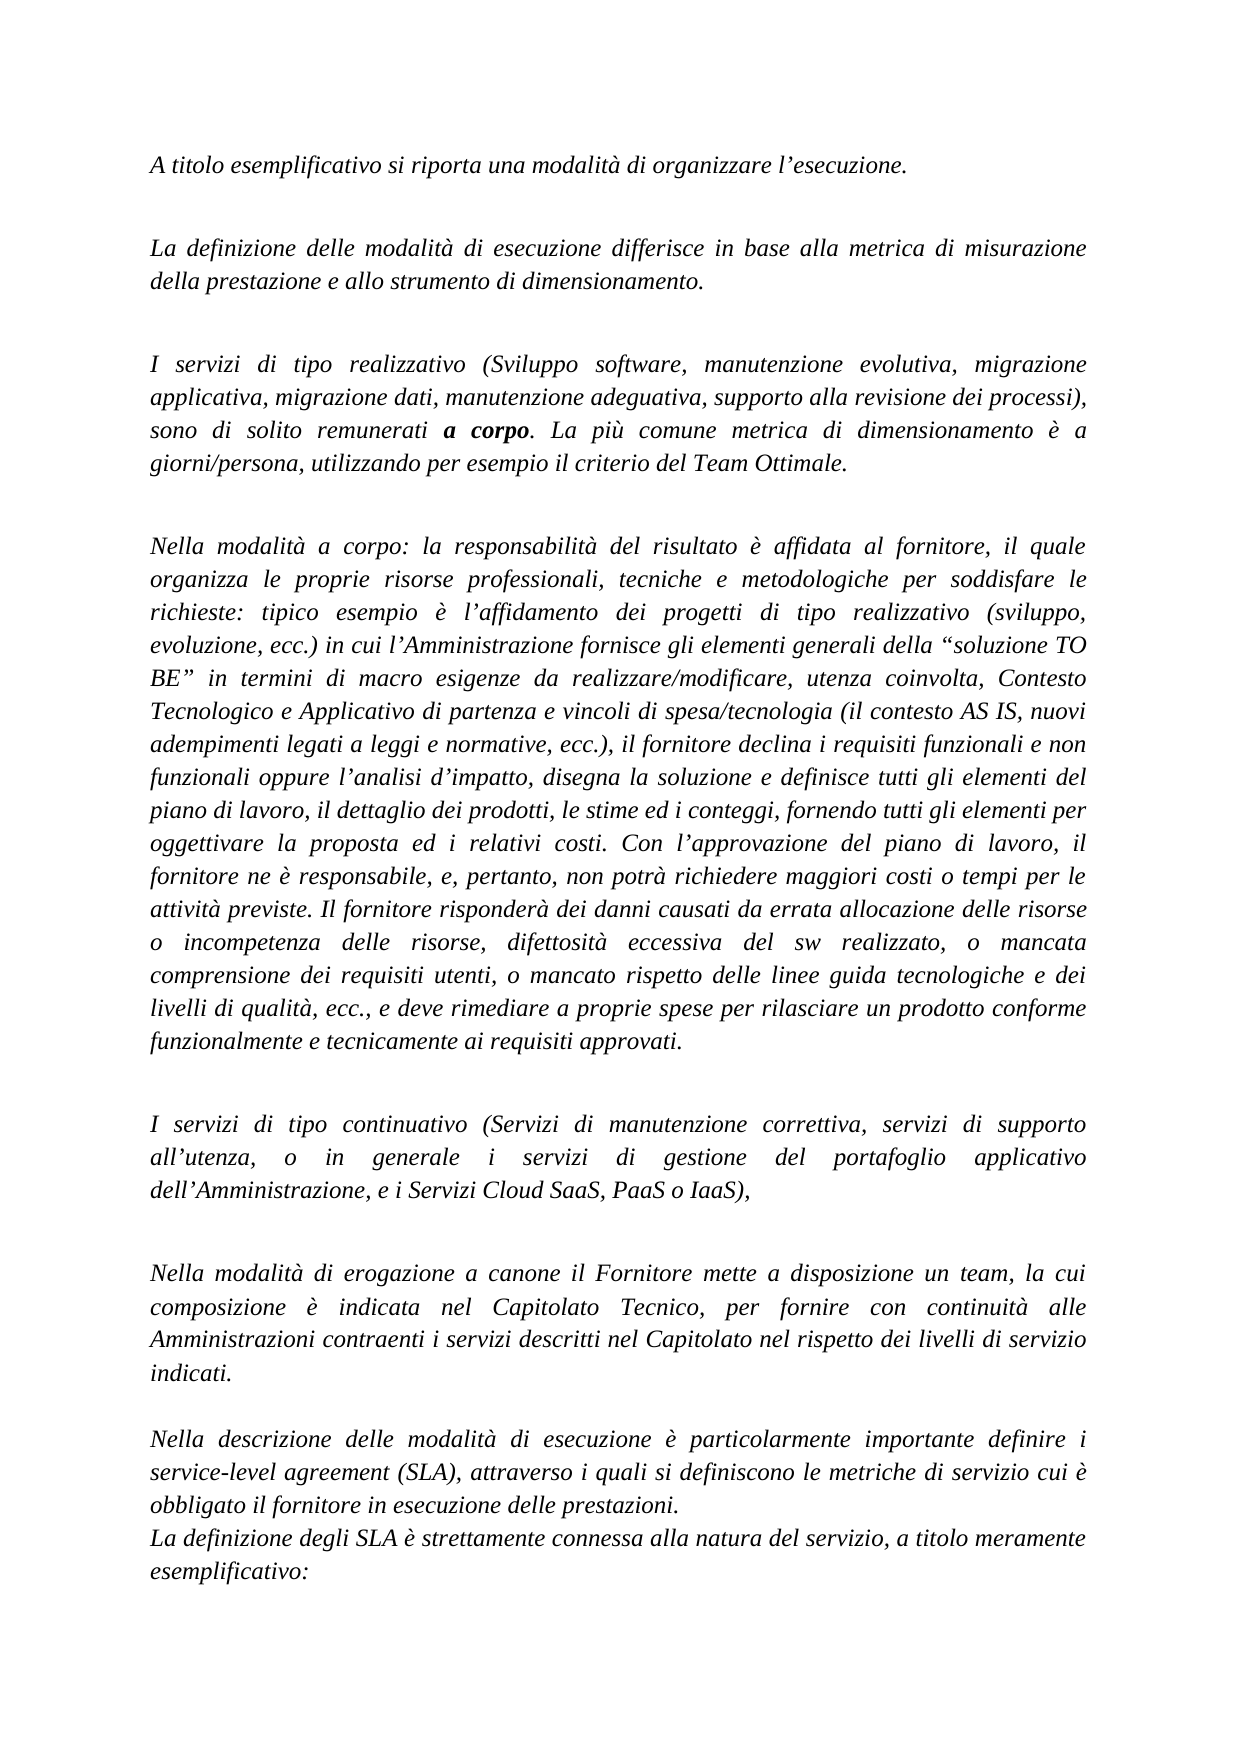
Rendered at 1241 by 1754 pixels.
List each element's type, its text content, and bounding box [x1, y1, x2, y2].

text I servizi di tipo continuativo (Servizi di manutenzione correttiva, servizi di supporto all’utenza, o in generale i servizi di gestione del portafoglio applicativo dell’Amministrazione, e i Servizi Cloud SaaS, PaaS o IaaS), [150, 1109, 1090, 1204]
text A titolo esemplificativo si riporta una modalità di organizzare l’esecuzione. [150, 150, 1090, 179]
text Nella modalità di erogazione a canone il Fornitore mette a disposizione un team, la cui composizione è indicata nel Capitolato Tecnico, per fornire con continuità alle Amministrazioni contraenti i servizi descritti nel Capitolato nel rispetto dei livelli di servizio indicati. [150, 1258, 1090, 1386]
text Nella modalità a corpo: la responsabilità del risultato è affidata al fornitore, il quale organizza le proprie risorse professionali, tecniche e metodologiche per soddisfare le richieste: tipico esempio è l’affidamento dei progetti di tipo realizzativo (sviluppo, evoluzione, ecc.) in cui l’Amministrazione fornisce gli elementi generali della “soluzione TO BE” in termini di macro esigenze da realizzare/modificare, utenza coinvolta, Contesto Tecnologico e Applicativo di partenza e vincoli di spesa/tecnologia (il contesto AS IS, nuovi adempimenti legati a leggi e normative, ecc.), il fornitore declina i requisiti funzionali e non funzionali oppure l’analisi d’impatto, disegna la soluzione e definisce tutti gli elementi del piano di lavoro, il dettaglio dei prodotti, le stime ed i conteggi, fornendo tutti gli elementi per oggettivare la proposta ed i relativi costi. Con l’approvazione del piano di lavoro, il fornitore ne è responsabile, e, pertanto, non potrà richiedere maggiori costi o tempi per le attività previste. Il fornitore risponderà dei danni causati da errata allocazione delle risorse o incompetenza delle risorse, difettosità eccessiva del sw realizzato, o mancata comprensione dei requisiti utenti, o mancato rispetto delle linee guida tecnologiche e dei livelli di qualità, ecc., e deve rimediare a proprie spese per rilasciare un prodotto conforme funzionalmente e tecnicamente ai requisiti approvati. [150, 531, 1090, 1055]
text Nella descrizione delle modalità di esecuzione è particolarmente importante definire i service-level agreement (SLA), attraverso i quali si definiscono le metriche di servizio cui è obbligato il fornitore in esecuzione delle prestazioni. [150, 1424, 1090, 1518]
text I servizi di tipo realizzativo (Sviluppo software, manutenzione evolutiva, migrazione applicativa, migrazione dati, manutenzione adeguativa, supporto alla revisione dei processi), sono di solito remunerati a corpo. La più comune metrica di dimensionamento è a giorni/persona, utilizzando per esempio il criterio del Team Ottimale. [150, 349, 1090, 477]
text La definizione delle modalità di esecuzione differisce in base alla metrica di misurazione della prestazione e allo strumento di dimensionamento. [150, 233, 1090, 295]
text La definizione degli SLA è strettamente connessa alla natura del servizio, a titolo meramente esemplificativo: [150, 1523, 1090, 1584]
